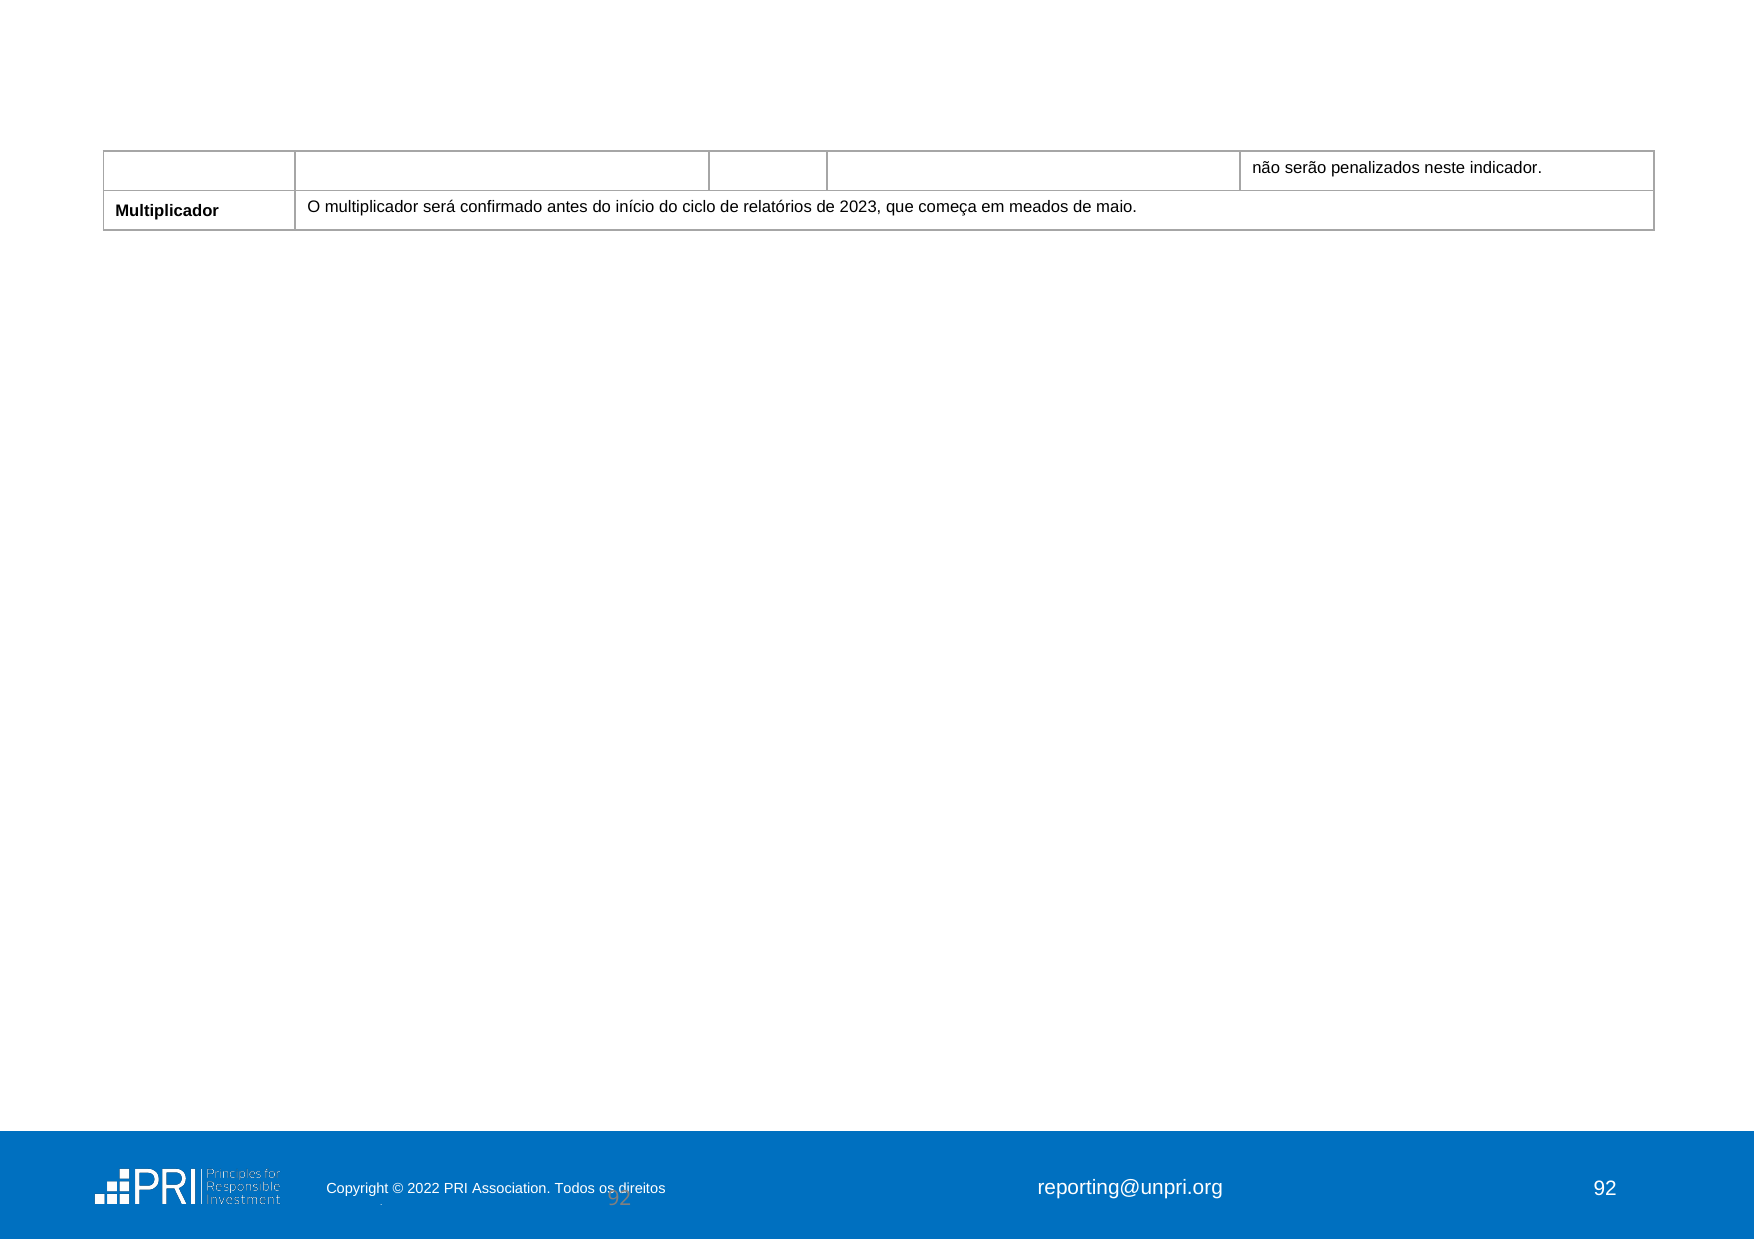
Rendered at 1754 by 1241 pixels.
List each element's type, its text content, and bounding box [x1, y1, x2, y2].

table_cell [828, 152, 1239, 190]
table_cell Multiplicador [104, 191, 294, 229]
table_cell E [710, 152, 826, 190]
picture [92, 1166, 282, 1207]
table_cell O multiplicador será confirmado antes do início do ciclo de relatórios de 2023, que começa em meados de maio. [296, 191, 1653, 229]
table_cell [296, 152, 708, 190]
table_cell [1241, 152, 1653, 190]
